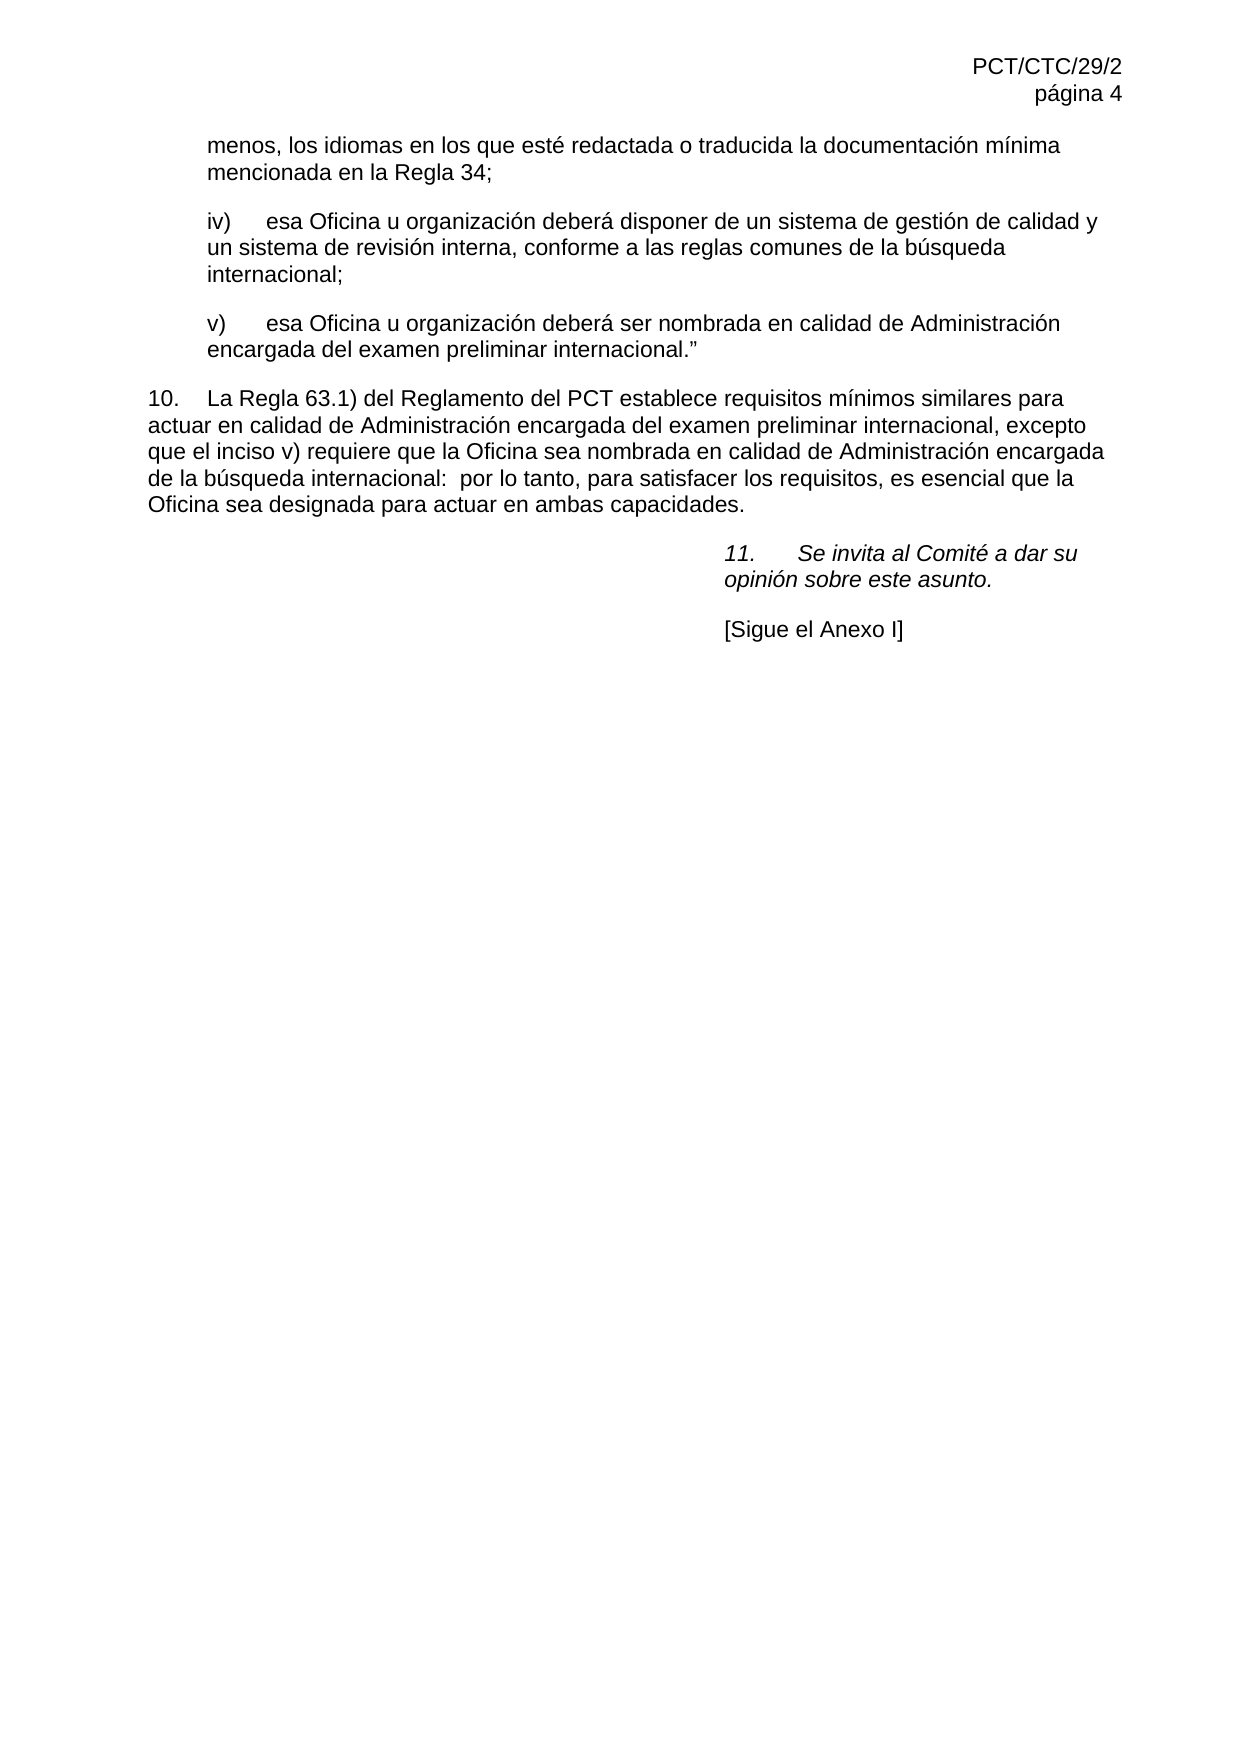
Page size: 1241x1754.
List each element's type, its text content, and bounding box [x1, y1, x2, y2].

list iv) esa Oficina u organización deberá disponer de un sistema de gestión de calidad y un sistema de revisión interna, conforme a las reglas comunes de la búsqueda internacional; [207, 208, 1122, 287]
list v) esa Oficina u organización deberá ser nombrada en calidad de Administración encargada del examen preliminar internacional.” [207, 310, 1122, 362]
text Se invita al Comité a dar su opinión sobre este asunto. [724, 540, 1122, 593]
text La Regla 63.1) del Reglamento del PCT establece requisitos mínimos similares para actuar en calidad de Administración encargada del examen preliminar internacional, excepto que el inciso v) requiere que la Oficina sea nombrada en calidad de Administración encargada de la búsqueda internacional: por lo tanto, para satisfacer los requisitos, es esencial que la Oficina sea designada para actuar en ambas capacidades. [148, 385, 1122, 517]
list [207, 132, 1122, 185]
text [Sigue el Anexo I] [724, 616, 1122, 642]
